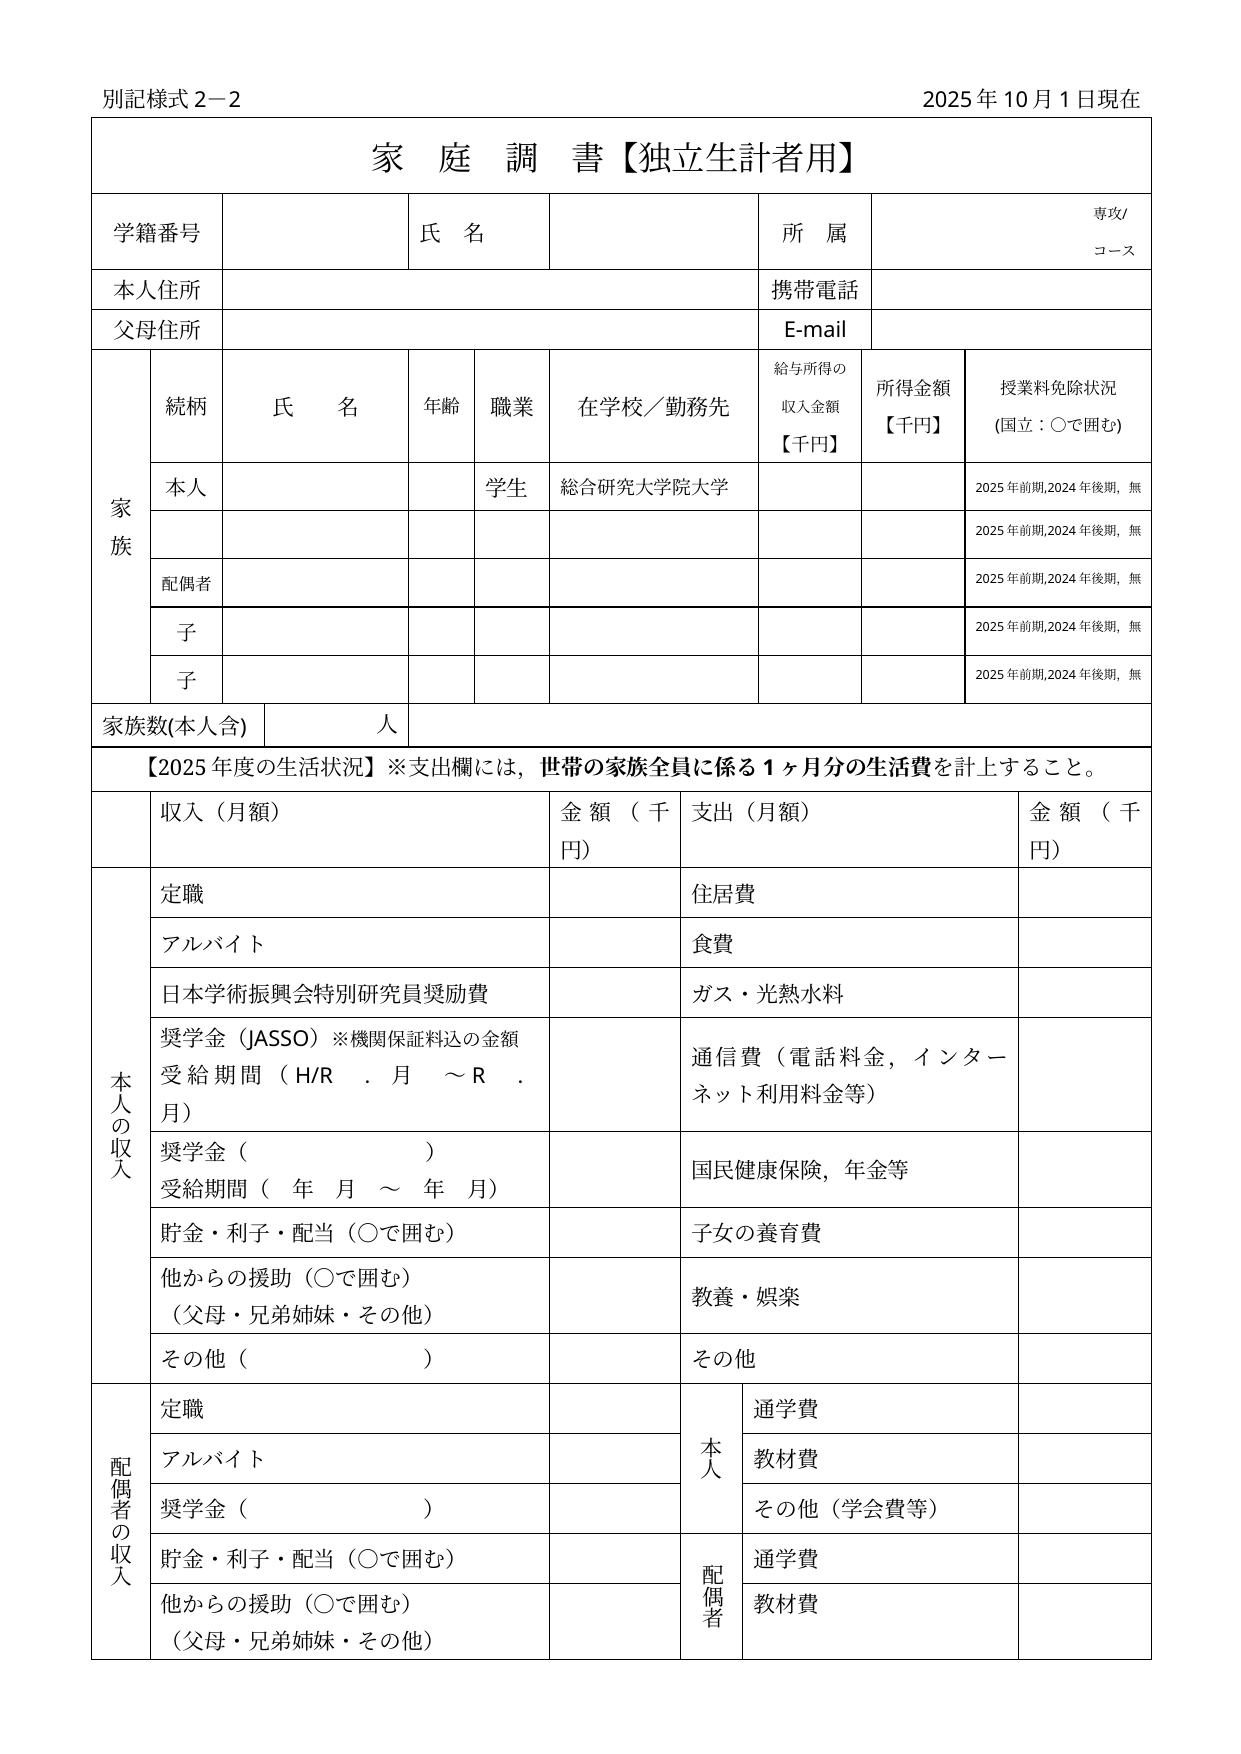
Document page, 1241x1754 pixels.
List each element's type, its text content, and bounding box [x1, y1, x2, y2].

table_cell 氏 名 [223, 350, 408, 462]
table_cell ガス・光熱水料 [681, 968, 1018, 1017]
table_cell 【2025年度の生活状況】※支出欄には，世帯の家族全員に係る1ヶ月分の生活費を計上すること。 [92, 748, 1151, 791]
table_header 2025年10月1日現在 [839, 80, 1151, 117]
table_cell その他 [681, 1334, 1018, 1383]
table_cell [92, 792, 150, 867]
table_cell [409, 559, 474, 606]
table_cell [1019, 1434, 1151, 1483]
table_cell [550, 918, 680, 967]
table_cell 学生 [475, 463, 549, 510]
table_cell [223, 270, 758, 309]
table_cell 専攻/ コース [1082, 194, 1151, 269]
table_cell [872, 270, 1151, 309]
table_cell [550, 1334, 680, 1383]
table_cell 金額（千円） [1019, 792, 1151, 867]
table_cell [759, 559, 861, 606]
table_cell [475, 559, 549, 606]
table_cell 住居費 [681, 868, 1018, 917]
table_cell [872, 194, 1082, 269]
table_cell 授業料免除状況 (国立：○で囲む) [966, 350, 1151, 462]
table_cell アルバイト [151, 918, 549, 967]
table_cell [409, 608, 474, 654]
table_cell 通信費（電話料金，インターネット利用料金等） [681, 1018, 1018, 1131]
table_cell [223, 608, 408, 654]
table_cell [872, 310, 1151, 348]
table_cell [1019, 1384, 1151, 1433]
table_cell 子女の養育費 [681, 1208, 1018, 1257]
table_cell [475, 608, 549, 654]
table_cell 2025年前期,2024年後期，無 [966, 463, 1151, 510]
table_cell 国民健康保険，年金等 [681, 1132, 1018, 1207]
table_cell 氏 名 [409, 194, 549, 269]
table_cell [1019, 868, 1151, 917]
table_cell 年齢 [409, 350, 474, 462]
table_cell 本人の収入 [92, 868, 150, 1383]
table_cell [550, 559, 758, 606]
table_cell 給与所得の収入金額 【千円】 [759, 350, 861, 462]
table_cell 食費 [681, 918, 1018, 967]
table_cell [409, 656, 474, 703]
table_cell 貯金・利子・配当（○で囲む） [151, 1534, 549, 1583]
table_cell 支出（月額） [681, 792, 1018, 867]
table_header 別記様式2－2 [92, 80, 838, 117]
table_cell [409, 463, 474, 510]
table_cell [1019, 1334, 1151, 1383]
table_cell [409, 511, 474, 558]
table_cell [550, 511, 758, 558]
table_cell 職業 [475, 350, 549, 462]
table_cell [1019, 918, 1151, 967]
table_cell 配偶者の収入 [92, 1384, 150, 1659]
table_cell [550, 1384, 680, 1433]
table_cell [223, 559, 408, 606]
table_cell 定職 [151, 1384, 549, 1433]
table_cell [1019, 1584, 1151, 1659]
table_cell 教材費 [743, 1434, 1018, 1483]
table_cell [550, 1208, 680, 1257]
table_cell [550, 1484, 680, 1533]
table_cell アルバイト [151, 1434, 549, 1483]
table_cell [550, 868, 680, 917]
table_cell 携帯電話 [759, 270, 871, 309]
table_cell [475, 656, 549, 703]
table_cell 2025年前期,2024年後期，無 [966, 656, 1151, 703]
table_cell [550, 1534, 680, 1583]
table_cell 学籍番号 [92, 194, 222, 269]
table_cell 貯金・利子・配当（○で囲む） [151, 1208, 549, 1257]
table_cell 奨学金（ ） [151, 1484, 549, 1533]
table_cell [151, 511, 222, 558]
table_cell [550, 608, 758, 654]
table_cell 通学費 [743, 1384, 1018, 1433]
table_cell [862, 608, 964, 654]
table_cell [550, 1584, 680, 1659]
table_cell 本人 [681, 1384, 742, 1533]
table_cell 他からの援助（○で囲む） （父母・兄弟姉妹・その他） [151, 1584, 549, 1659]
table_cell [1019, 1258, 1151, 1333]
table_cell 人 [366, 704, 408, 746]
table_cell 総合研究大学院大学 [550, 463, 758, 510]
table_cell 定職 [151, 868, 549, 917]
table_cell [862, 559, 964, 606]
table_cell [223, 511, 408, 558]
table_cell [759, 656, 861, 703]
table_cell [550, 1258, 680, 1333]
table_cell [1019, 1132, 1151, 1207]
table_cell [475, 511, 549, 558]
table_cell E-mail [759, 310, 871, 348]
table_cell [265, 704, 366, 746]
table_cell 家族 [92, 350, 150, 703]
table_cell [1019, 1534, 1151, 1583]
table_cell [1019, 1018, 1151, 1131]
table_cell [1019, 1484, 1151, 1533]
table_cell 本人 [151, 463, 222, 510]
table_cell 配偶者 [151, 559, 222, 606]
table_cell 本人住所 [92, 270, 222, 309]
table_cell 2025年前期,2024年後期，無 [966, 608, 1151, 654]
table_cell [223, 463, 408, 510]
table_cell [223, 310, 758, 348]
table_cell 父母住所 [92, 310, 222, 348]
table_cell 所 属 [759, 194, 871, 269]
table_cell [759, 463, 861, 510]
table_cell [550, 1018, 680, 1131]
table_cell 他からの援助（○で囲む） （父母・兄弟姉妹・その他） [151, 1258, 549, 1333]
table_cell 在学校／勤務先 [550, 350, 758, 462]
table_cell その他（学会費等） [743, 1484, 1018, 1533]
table_cell [550, 968, 680, 1017]
table_cell [223, 194, 408, 269]
table_cell 奨学金（ ） 受給期間（ 年 月 ～ 年 月） [151, 1132, 549, 1207]
table_cell 子 [151, 608, 222, 654]
table_cell [223, 656, 408, 703]
table_cell 日本学術振興会特別研究員奨励費 [151, 968, 549, 1017]
table_cell [550, 656, 758, 703]
table_cell 奨学金（JASSO）※機関保証料込の金額 受給期間（H/R ．月 ～R ． 月） [151, 1018, 549, 1131]
table_cell 子 [151, 656, 222, 703]
table_cell その他（ ） [151, 1334, 549, 1383]
table_cell 通学費 [743, 1534, 1018, 1583]
table_cell [1019, 968, 1151, 1017]
table_cell [550, 1132, 680, 1207]
table_cell 金額（千円） [550, 792, 680, 867]
table_cell [862, 463, 964, 510]
table_cell 続柄 [151, 350, 222, 462]
table_cell 収入（月額） [151, 792, 549, 867]
table_cell [759, 608, 861, 654]
table_cell [1019, 1208, 1151, 1257]
table_cell [550, 1434, 680, 1483]
table_cell [550, 194, 758, 269]
table_cell 家 庭 調 書【独立生計者用】 [92, 118, 1151, 193]
table_cell [862, 656, 964, 703]
table_cell [759, 511, 861, 558]
table_cell 所得金額 【千円】 [862, 350, 964, 462]
table_cell 家族数(本人含) [92, 704, 264, 746]
table_cell [409, 704, 1151, 746]
table_cell [862, 511, 964, 558]
table_cell 教養・娯楽 [681, 1258, 1018, 1333]
table_cell 2025年前期,2024年後期，無 [966, 559, 1151, 606]
table_cell 2025年前期,2024年後期，無 [966, 511, 1151, 558]
table_cell 配偶者 [681, 1534, 742, 1659]
table_cell 教材費 [743, 1584, 1018, 1659]
